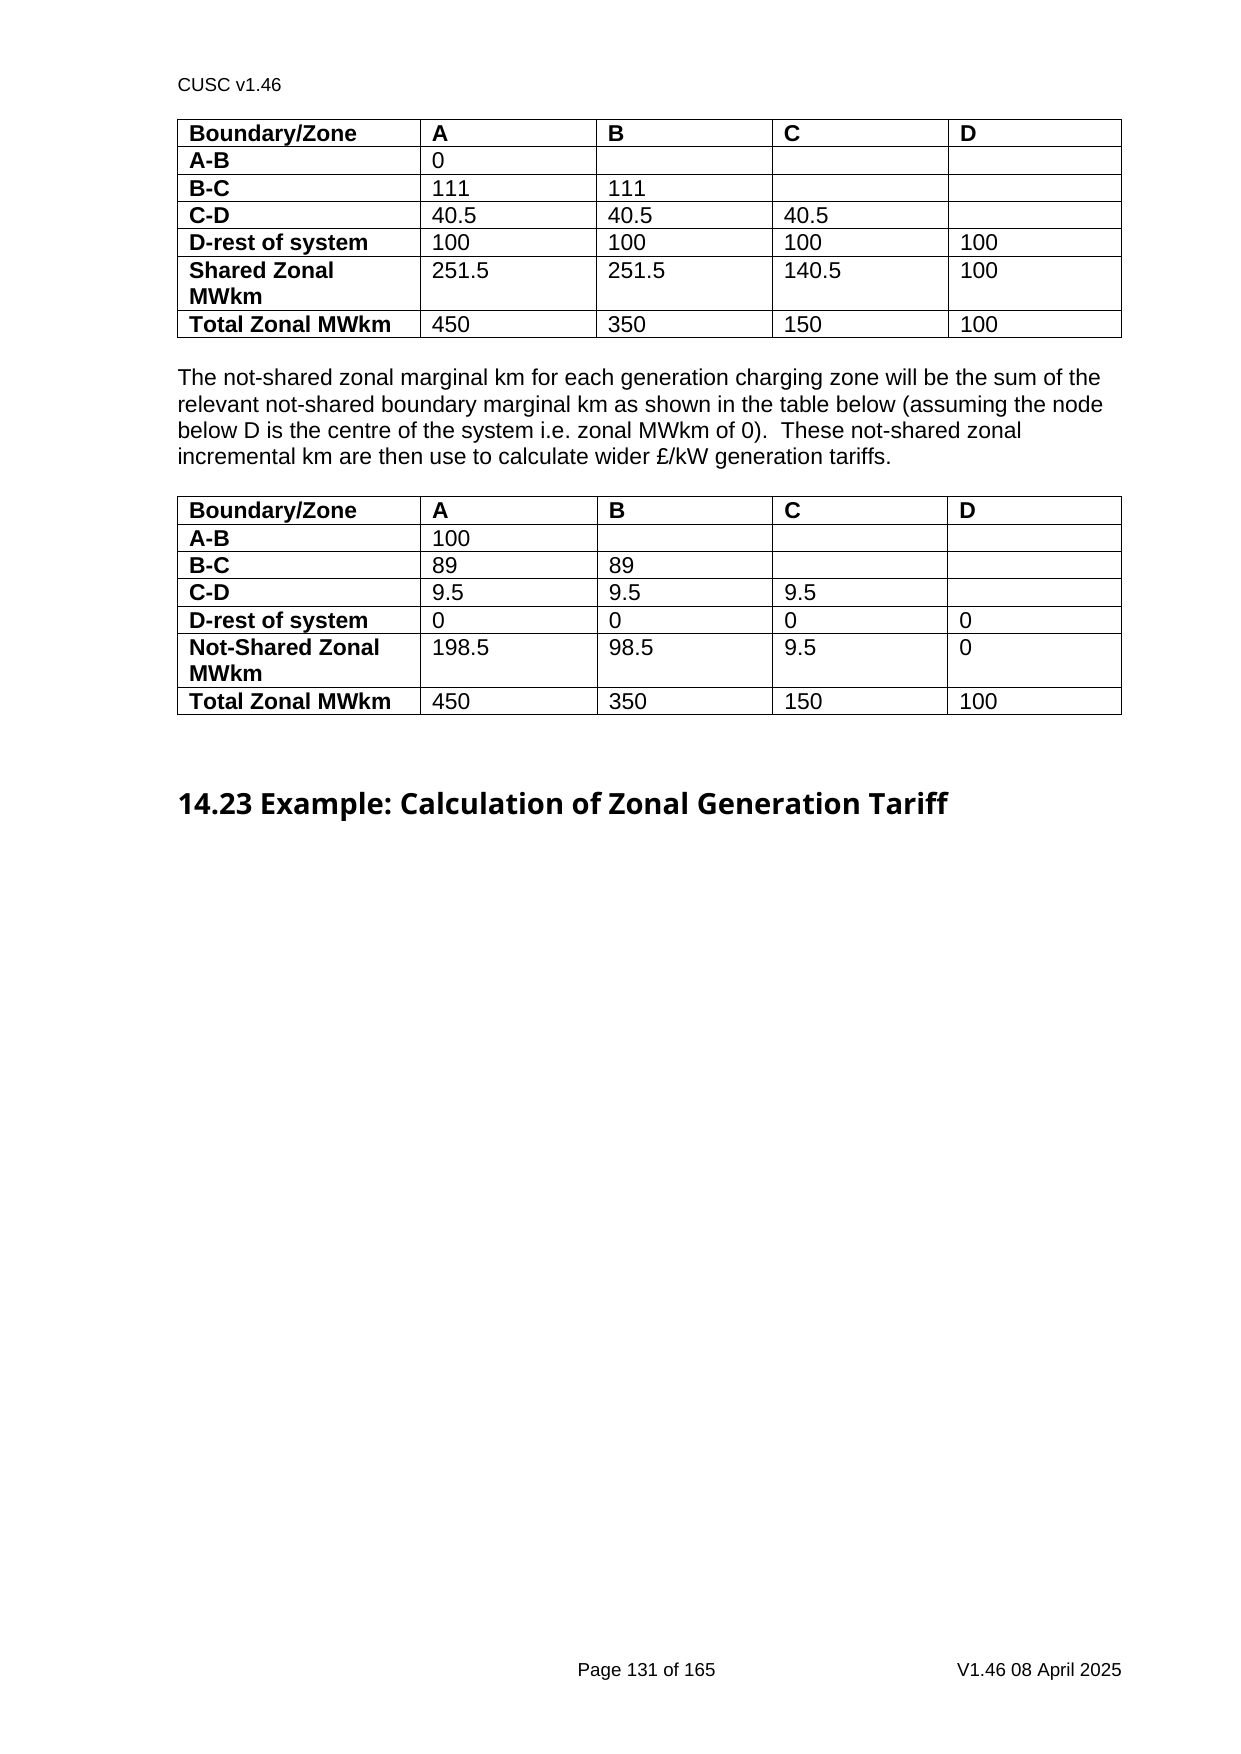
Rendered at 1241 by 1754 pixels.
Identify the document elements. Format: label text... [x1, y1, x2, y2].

table_header D [949, 120, 1121, 146]
table_cell 100 [773, 229, 948, 256]
table_cell [597, 147, 772, 173]
table_cell Total Zonal MWkm [178, 688, 420, 714]
table_header C [773, 120, 948, 146]
table_cell 350 [597, 311, 772, 337]
table_cell [598, 525, 772, 551]
table_header B [598, 497, 772, 523]
table_cell 9.5 [773, 579, 947, 606]
table_cell 0 [773, 607, 947, 633]
table_cell [773, 552, 947, 578]
table_header C [773, 497, 947, 523]
table_cell 9.5 [598, 579, 772, 606]
table_cell 89 [421, 552, 597, 578]
table_cell [773, 147, 948, 173]
table_cell C-D [178, 579, 420, 606]
table_header Boundary/Zone [178, 497, 420, 523]
table_cell 450 [421, 311, 596, 337]
table_cell 251.5 [597, 257, 772, 309]
table_cell C-D [178, 202, 420, 228]
text The not-shared zonal marginal km for each generation charging zone will be the sum of the relevant not-shared boundary marginal km as shown in the table below (assuming the node below D is the centre of the system i.e. zonal MWkm of 0). These not-shared zonal incremental km are then use to calculate wider £/kW generation tariffs. [177, 364, 1121, 470]
table_cell A-B [178, 147, 420, 173]
table_cell 150 [773, 311, 948, 337]
table_cell 100 [949, 311, 1121, 337]
table_cell 350 [598, 688, 772, 714]
table_cell 100 [949, 229, 1121, 256]
table_cell 251.5 [421, 257, 596, 309]
table_cell [773, 175, 948, 201]
table_cell 40.5 [773, 202, 948, 228]
table_cell 40.5 [421, 202, 596, 228]
table_cell B-C [178, 552, 420, 578]
table_cell [948, 579, 1121, 606]
table_cell 9.5 [773, 634, 947, 687]
table_cell 100 [949, 257, 1121, 309]
table_cell [949, 175, 1121, 201]
table_cell [948, 525, 1121, 551]
table_cell 100 [421, 229, 596, 256]
table_header B [597, 120, 772, 146]
table_cell 111 [421, 175, 596, 201]
table_cell B-C [178, 175, 420, 201]
table_cell D-rest of system [178, 229, 420, 256]
table_cell [949, 202, 1121, 228]
table_cell 0 [948, 634, 1121, 687]
table_header A [421, 120, 596, 146]
table_cell 100 [597, 229, 772, 256]
table_cell 89 [598, 552, 772, 578]
table_cell 98.5 [598, 634, 772, 687]
table_cell 450 [421, 688, 597, 714]
table_cell 0 [421, 607, 597, 633]
table_cell 0 [421, 147, 596, 173]
table_cell Not-Shared Zonal MWkm [178, 634, 420, 687]
table_cell 140.5 [773, 257, 948, 309]
table_cell 9.5 [421, 579, 597, 606]
table_cell 0 [598, 607, 772, 633]
table_header A [421, 497, 597, 523]
table_cell [948, 552, 1121, 578]
table_header D [948, 497, 1121, 523]
table_cell 100 [421, 525, 597, 551]
table_cell 198.5 [421, 634, 597, 687]
table_header Boundary/Zone [178, 120, 420, 146]
table_cell A-B [178, 525, 420, 551]
table_cell 40.5 [597, 202, 772, 228]
table_cell 111 [597, 175, 772, 201]
table_cell 100 [948, 688, 1121, 714]
table_cell 0 [948, 607, 1121, 633]
table_cell 150 [773, 688, 947, 714]
table_cell Shared Zonal MWkm [178, 257, 420, 309]
table_cell Total Zonal MWkm [178, 311, 420, 337]
table_cell [949, 147, 1121, 173]
subtitle 14.23 Example: Calculation of Zonal Generation Tariff [177, 783, 1121, 823]
table_cell D-rest of system [178, 607, 420, 633]
table_cell [773, 525, 947, 551]
